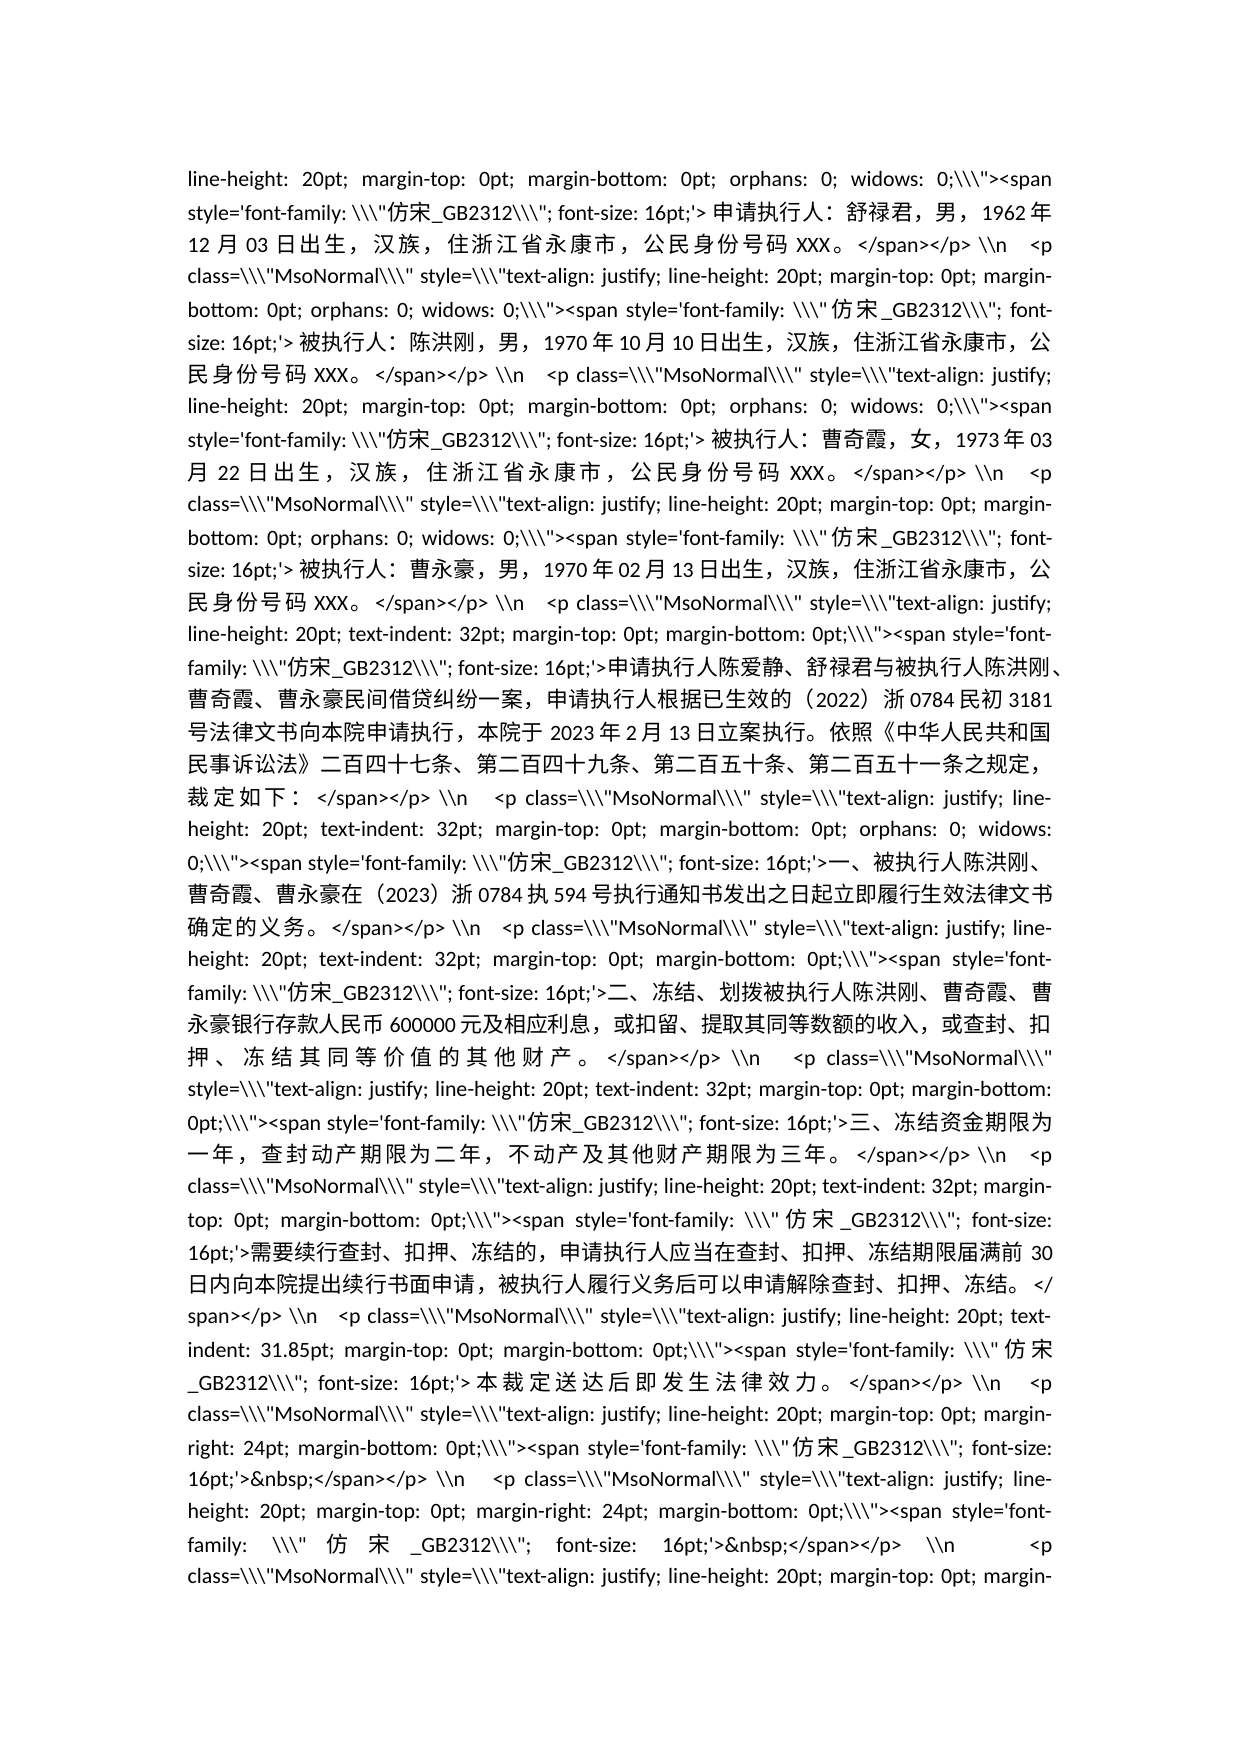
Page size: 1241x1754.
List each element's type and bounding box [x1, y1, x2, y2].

text [187, 162, 1053, 1592]
